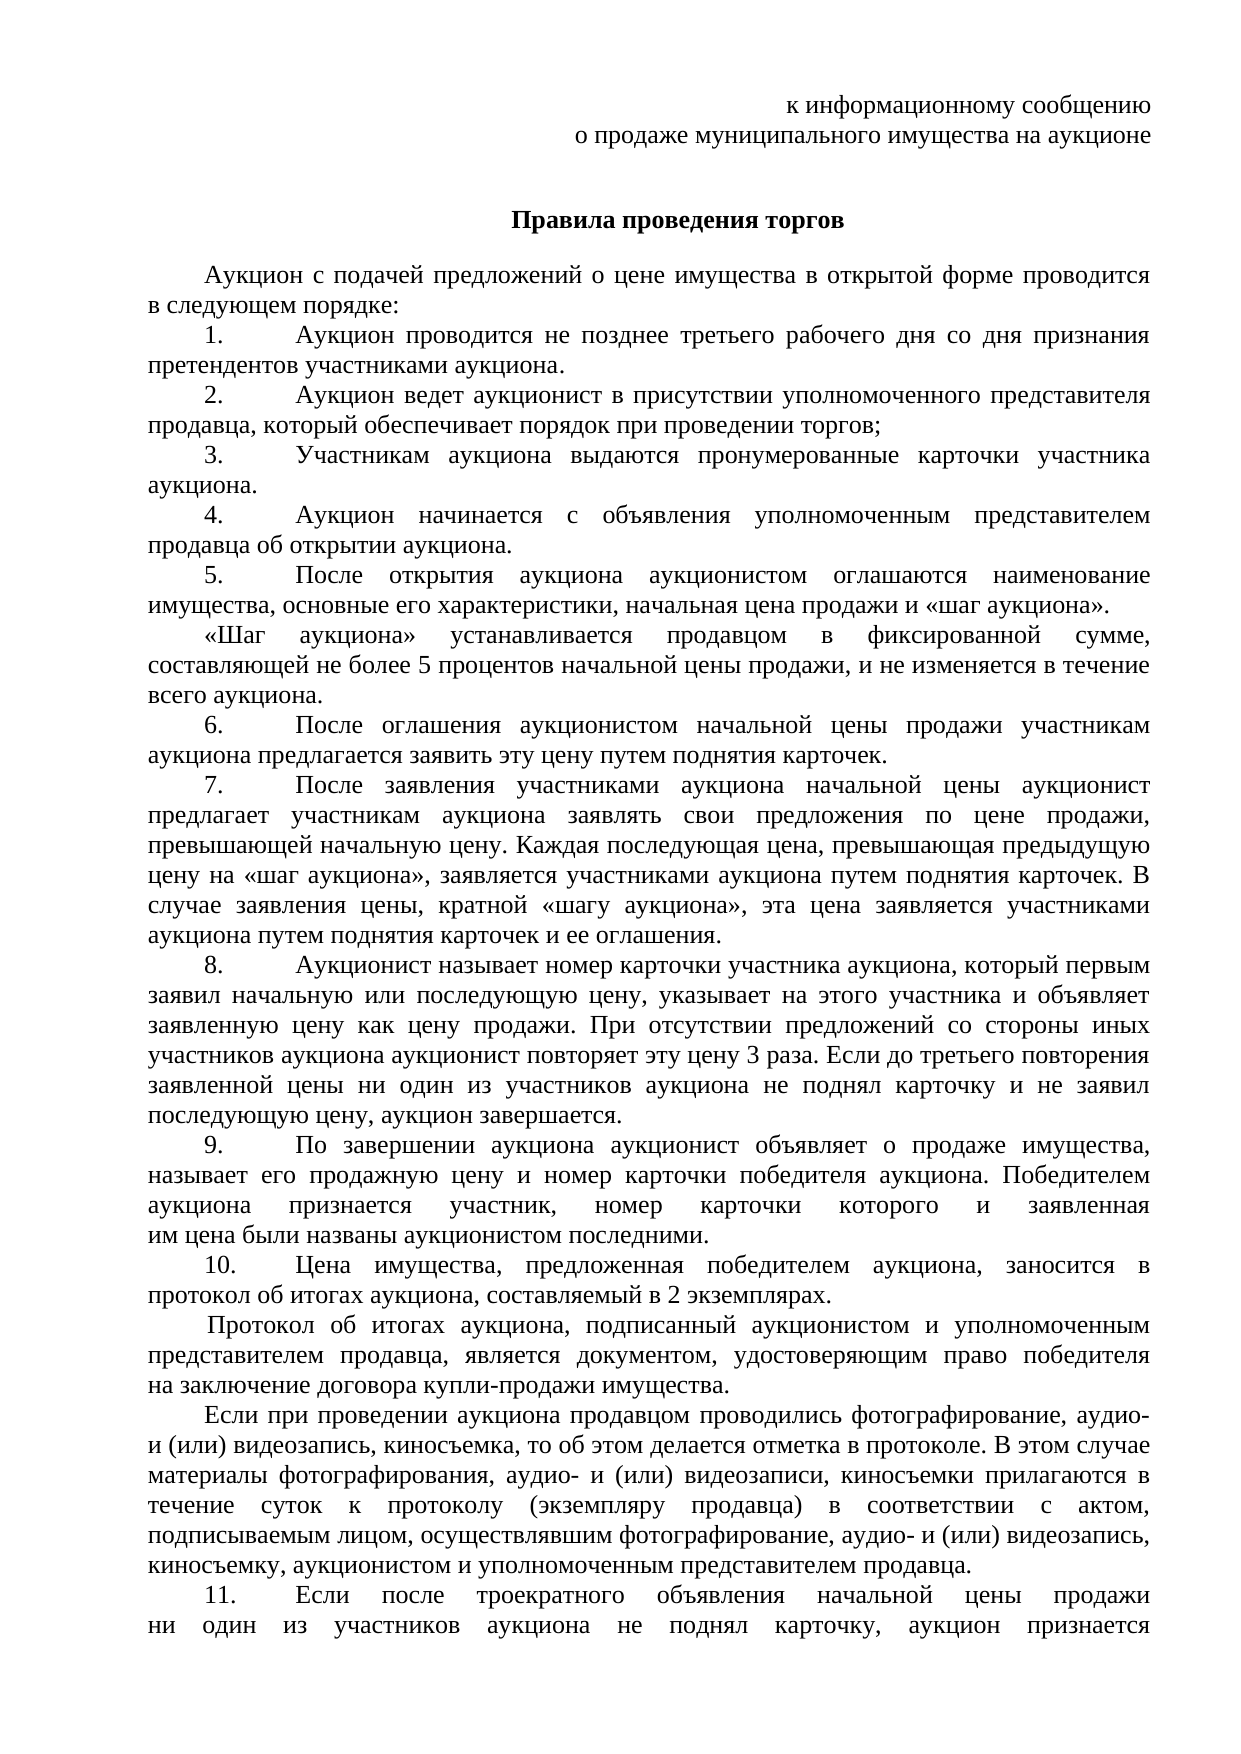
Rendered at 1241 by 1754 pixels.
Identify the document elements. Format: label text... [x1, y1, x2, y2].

list По завершении аукциона аукционист объявляет о продаже имущества, называет его продажную цену и номер карточки победителя аукциона. Победителем аукциона признается участник, номер карточки которого и заявленная им цена были названы аукционистом последними. [148, 1129, 1152, 1249]
text к информационному сообщению [148, 89, 1152, 119]
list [148, 1579, 1152, 1639]
list Аукционист называет номер карточки участника аукциона, который первым заявил начальную или последующую цену, указывает на этого участника и объявляет заявленную цену как цену продажи. При отсутствии предложений со стороны иных участников аукциона аукционист повторяет эту цену 3 раза. Если до третьего повторения заявленной цены ни один из участников аукциона не поднял карточку и не заявил последующую цену, аукцион завершается. [148, 949, 1152, 1129]
list Аукцион начинается с объявления уполномоченным представителем продавца об открытии аукциона. [148, 499, 1152, 559]
text Протокол об итогах аукциона, подписанный аукционистом и уполномоченным представителем продавца, является документом, удостоверяющим право победителя на заключение договора купли-продажи имущества. [148, 1309, 1152, 1399]
list Аукцион ведет аукционист в присутствии уполномоченного представителя продавца, который обеспечивает порядок при проведении торгов; [148, 379, 1152, 439]
list Цена имущества, предложенная победителем аукциона, заносится в протокол об итогах аукциона, составляемый в 2 экземплярах. [148, 1249, 1152, 1309]
list Аукцион проводится не позднее третьего рабочего дня со дня признания претендентов участниками аукциона. [148, 319, 1152, 379]
list После оглашения аукционистом начальной цены продажи участникам аукциона предлагается заявить эту цену путем поднятия карточек. [148, 709, 1152, 769]
text Если при проведении аукциона продавцом проводились фотографирование, аудио- и (или) видеозапись, киносъемка, то об этом делается отметка в протоколе. В этом случае материалы фотографирования, аудио- и (или) видеозаписи, киносъемки прилагаются в течение суток к протоколу (экземпляру продавца) в соответствии с актом, подписываемым лицом, осуществлявшим фотографирование, аудио- и (или) видеозапись, киносъемку, аукционистом и уполномоченным представителем продавца. [148, 1399, 1152, 1579]
text о продаже муниципального имущества на аукционе [148, 119, 1152, 149]
text «Шаг аукциона» устанавливается продавцом в фиксированной сумме, составляющей не более 5 процентов начальной цены продажи, и не изменяется в течение всего аукциона. [148, 619, 1152, 709]
list Участникам аукциона выдаются пронумерованные карточки участника аукциона. [148, 439, 1152, 499]
list После открытия аукциона аукционистом оглашаются наименование имущества, основные его характеристики, начальная цена продажи и «шаг аукциона». [148, 559, 1152, 619]
text Правила проведения торгов [148, 204, 1152, 234]
list После заявления участниками аукциона начальной цены аукционист предлагает участникам аукциона заявлять свои предложения по цене продажи, превышающей начальную цену. Каждая последующая цена, превышающая предыдущую цену на «шаг аукциона», заявляется участниками аукциона путем поднятия карточек. В случае заявления цены, кратной «шагу аукциона», эта цена заявляется участниками аукциона путем поднятия карточек и ее оглашения. [148, 769, 1152, 949]
text Аукцион с подачей предложений о цене имущества в открытой форме проводится в следующем порядке: [148, 259, 1152, 319]
